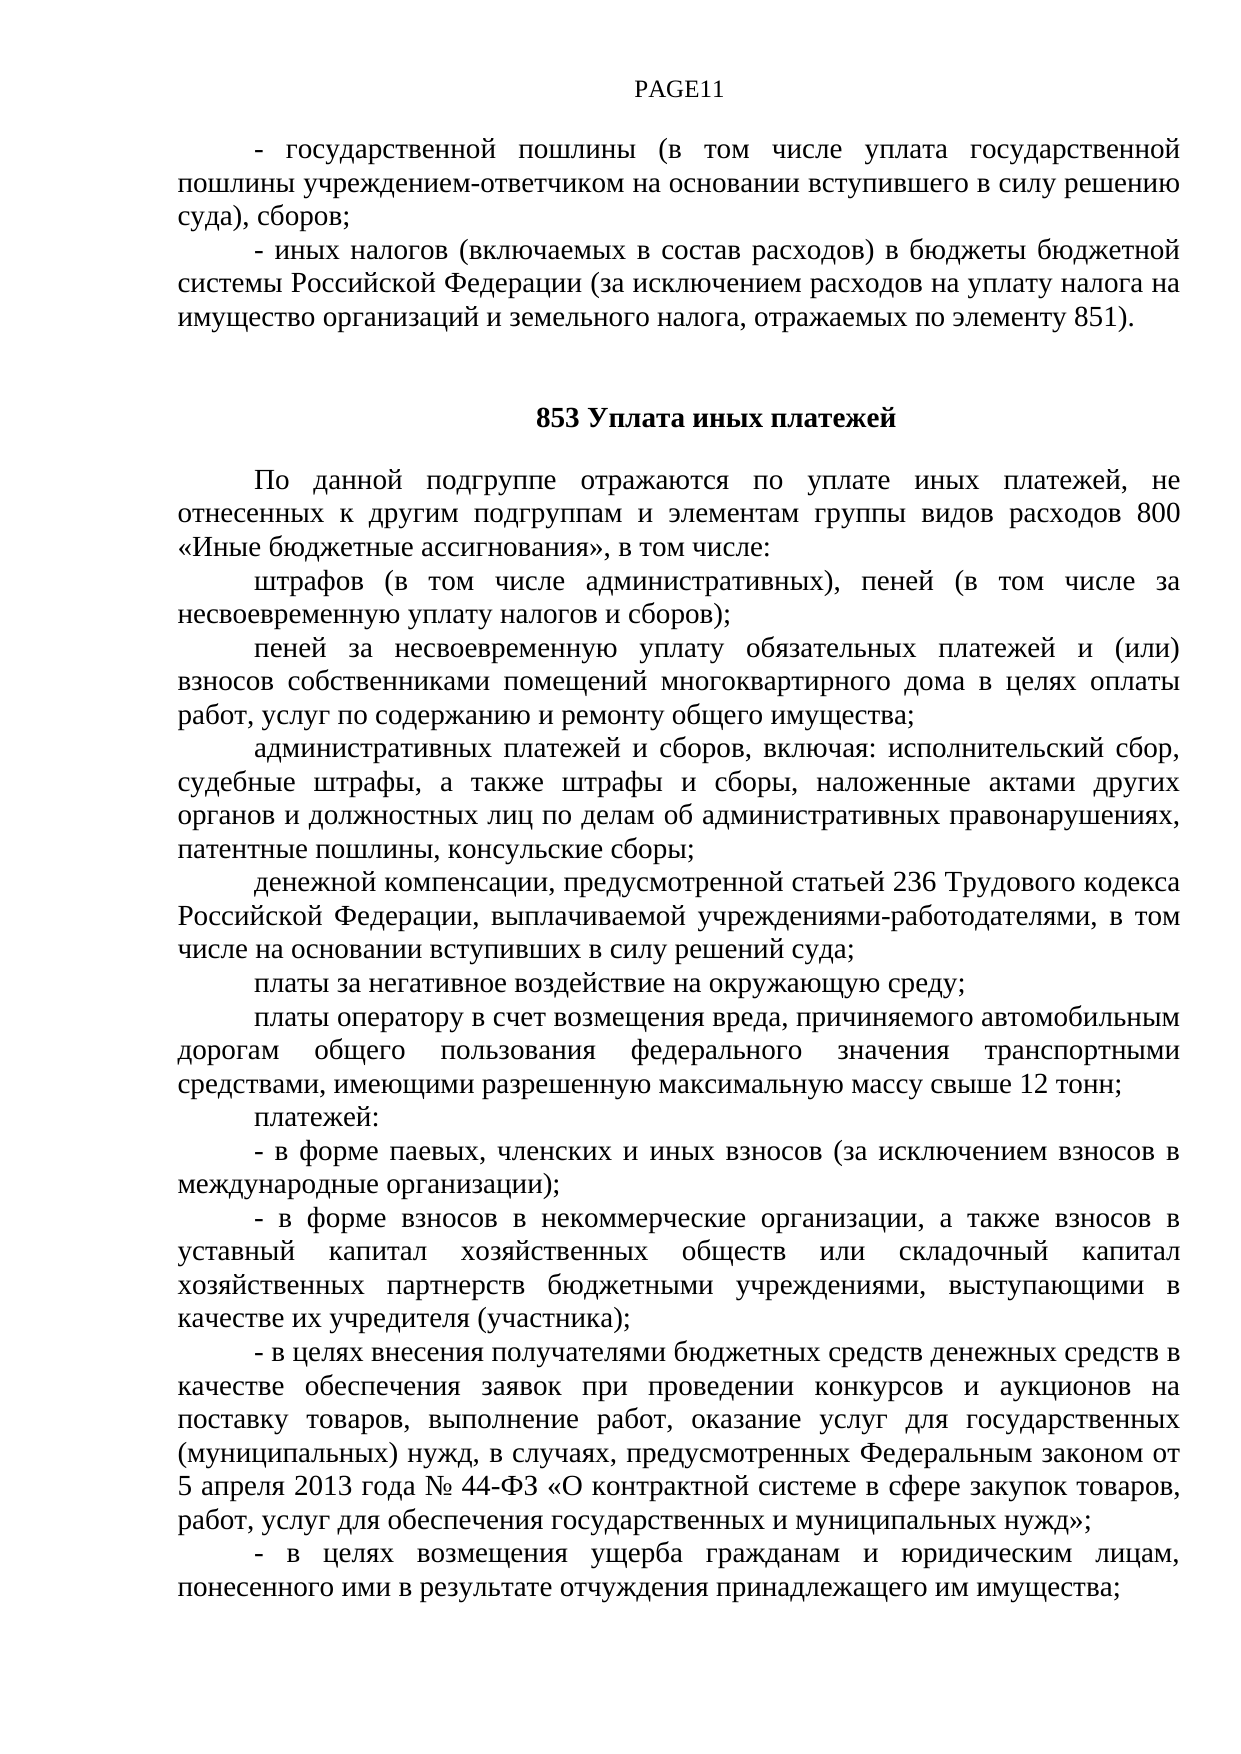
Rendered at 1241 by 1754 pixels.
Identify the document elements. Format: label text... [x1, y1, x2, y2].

text пеней за несвоевременную уплату обязательных платежей и (или) взносов собственниками помещений многоквартирного дома в целях оплаты работ, услуг по содержанию и ремонту общего имущества; [177, 630, 1181, 730]
text платежей: [177, 1099, 1181, 1133]
text - в форме паевых, членских и иных взносов (за исключением взносов в международные организации); [177, 1133, 1181, 1200]
text - в целях возмещения ущерба гражданам и юридическим лицам, понесенного ими в результате отчуждения принадлежащего им имущества; [177, 1535, 1181, 1602]
text - в целях внесения получателями бюджетных средств денежных средств в качестве обеспечения заявок при проведении конкурсов и аукционов на поставку товаров, выполнение работ, оказание услуг для государственных (муниципальных) нужд, в случаях, предусмотренных Федеральным законом от 5 апреля 2013 года № 44-ФЗ «О контрактной системе в сфере закупок товаров, работ, услуг для обеспечения государственных и муниципальных нужд»; [177, 1334, 1181, 1535]
text штрафов (в том числе административных), пеней (в том числе за несвоевременную уплату налогов и сборов); [177, 563, 1181, 630]
text денежной компенсации, предусмотренной статьей 236 Трудового кодекса Российской Федерации, выплачиваемой учреждениями-работодателями, в том числе на основании вступивших в силу решений суда; [177, 864, 1181, 965]
text По данной подгруппе отражаются по уплате иных платежей, не отнесенных к другим подгруппам и элементам группы видов расходов 800 «Иные бюджетные ассигнования», в том числе: [177, 462, 1181, 563]
text платы за негативное воздействие на окружающую среду; [177, 965, 1181, 999]
text платы оператору в счет возмещения вреда, причиняемого автомобильным дорогам общего пользования федерального значения транспортными средствами, имеющими разрешенную максимальную массу свыше 12 тонн; [177, 999, 1181, 1099]
text - в форме взносов в некоммерческие организации, а также взносов в уставный капитал хозяйственных обществ или складочный капитал хозяйственных партнерств бюджетными учреждениями, выступающими в качестве их учредителя (участника); [177, 1200, 1181, 1334]
text административных платежей и сборов, включая: исполнительский сбор, судебные штрафы, а также штрафы и сборы, наложенные актами других органов и должностных лиц по делам об административных правонарушениях, патентные пошлины, консульские сборы; [177, 730, 1181, 864]
text 853 Уплата иных платежей [177, 400, 1181, 433]
text - государственной пошлины (в том числе уплата государственной пошлины учреждением-ответчиком на основании вступившего в силу решению суда), сборов; [177, 131, 1181, 232]
text - иных налогов (включаемых в состав расходов) в бюджеты бюджетной системы Российской Федерации (за исключением расходов на уплату налога на имущество организаций и земельного налога, отражаемых по элементу 851). [177, 232, 1181, 333]
